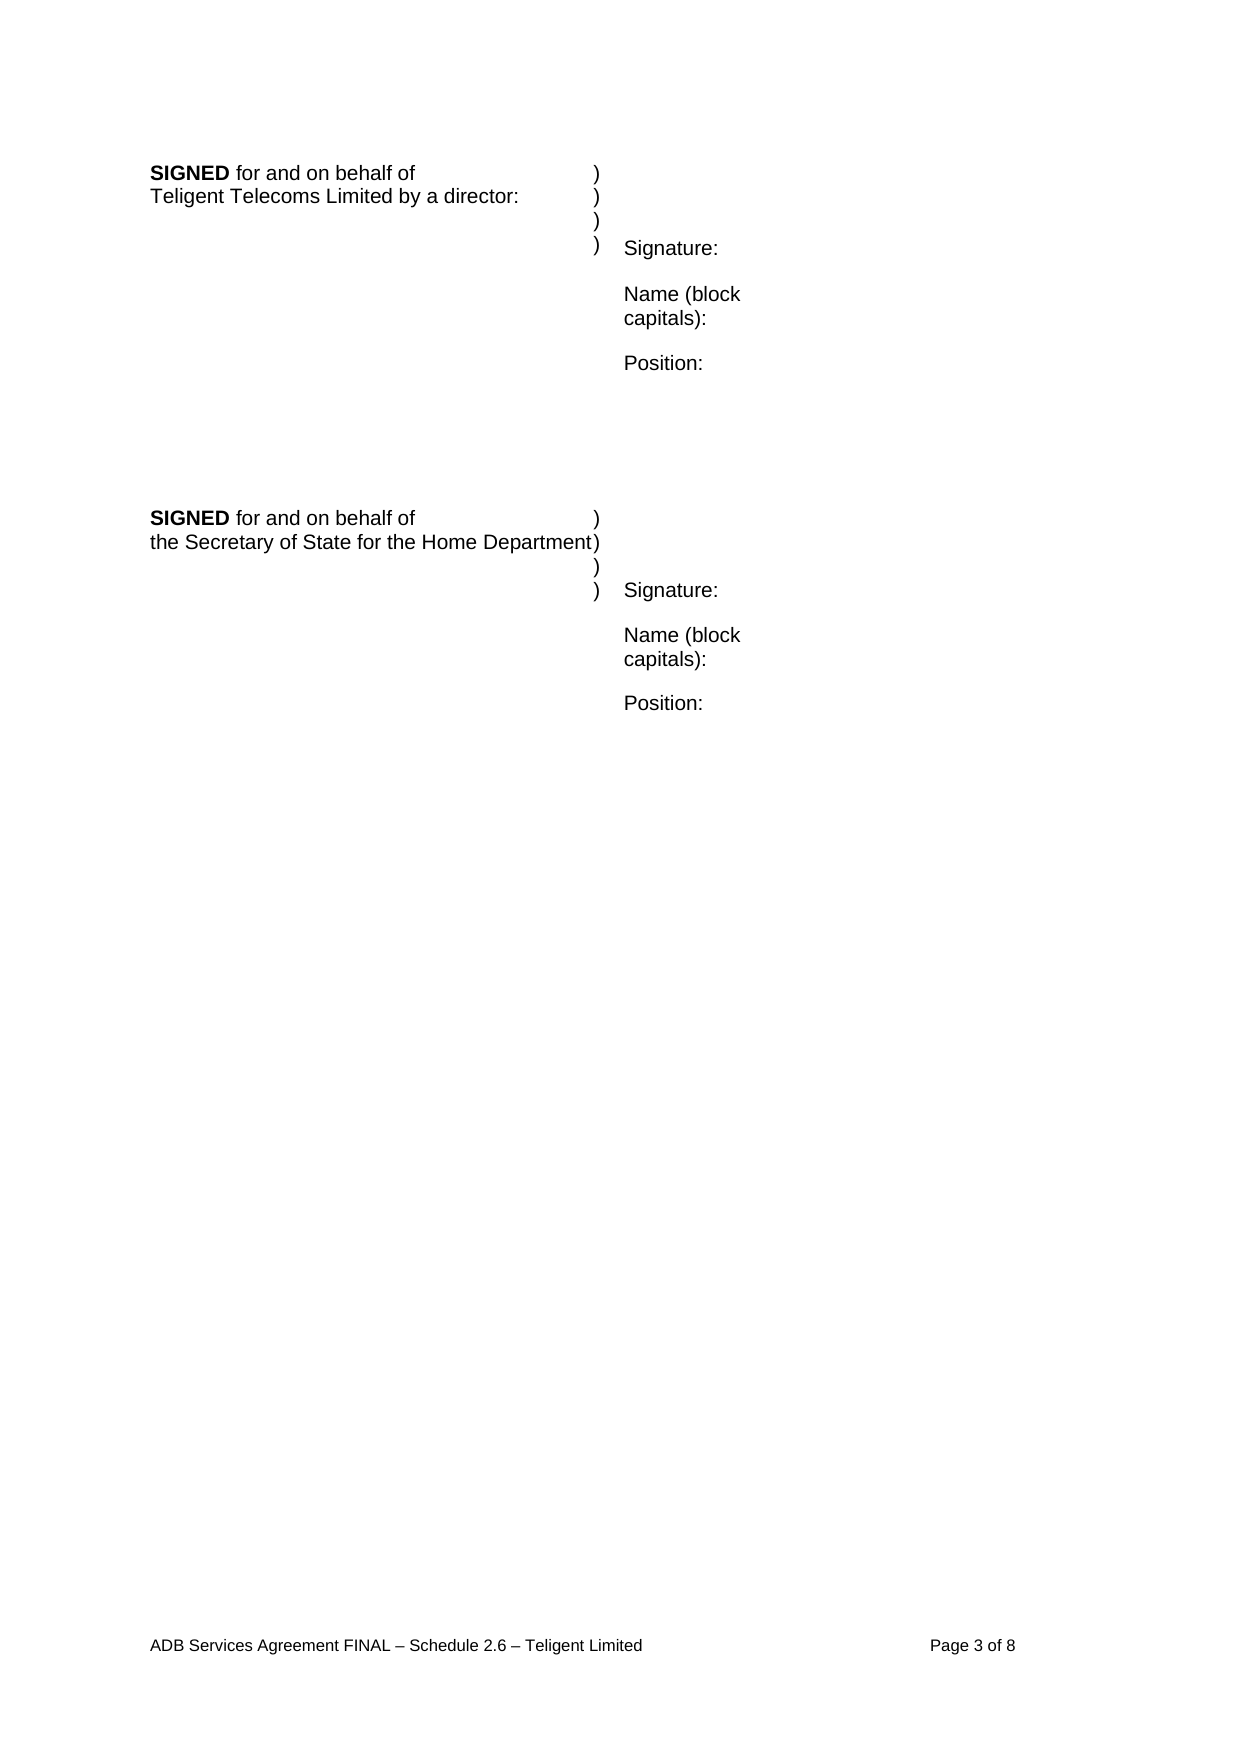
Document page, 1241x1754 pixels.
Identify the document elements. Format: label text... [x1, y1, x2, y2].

table_header SIGNED for and on behalf of ) the Secretary of State for the Home Department ) ) ) [139, 495, 612, 736]
table_header Signature: Name (block capitals): Position: [612, 495, 1083, 736]
table_header Signature: Name (block capitals): Position: [612, 150, 1083, 395]
table_header SIGNED for and on behalf of ) Teligent Telecoms Limited by a director: ) ) ) [139, 150, 612, 395]
